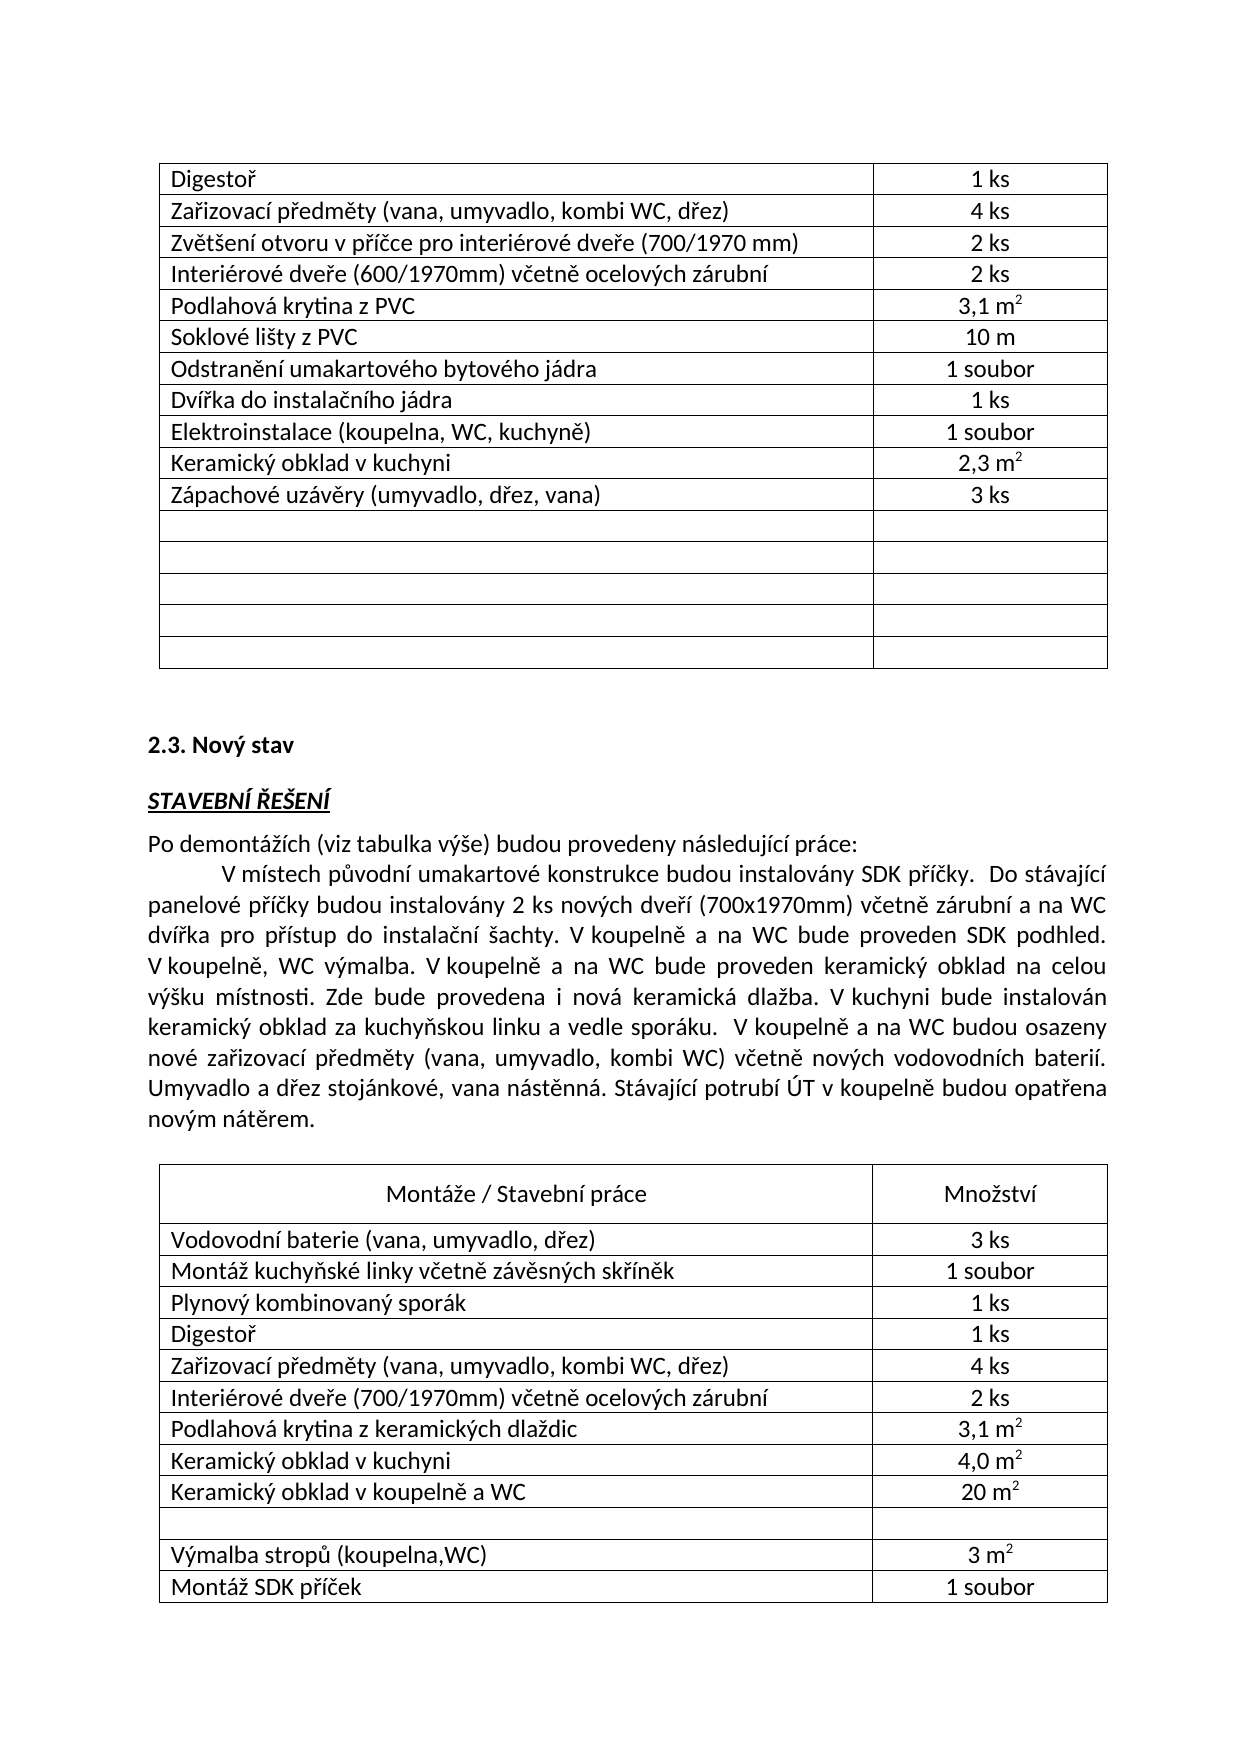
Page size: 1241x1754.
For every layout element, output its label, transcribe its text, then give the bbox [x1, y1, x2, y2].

table_cell Montáž kuchyňské linky včetně závěsných skříněk [160, 1256, 872, 1286]
table_cell 2,3 m2 [874, 448, 1107, 478]
table_cell Elektroinstalace (koupelna, WC, kuchyně) [160, 416, 873, 447]
table_cell 3 ks [873, 1224, 1107, 1254]
table_cell Podlahová krytina z PVC [160, 290, 873, 320]
table_cell Vodovodní baterie (vana, umyvadlo, dřez) [160, 1224, 872, 1254]
table_cell 4 ks [874, 195, 1107, 226]
table_cell 3 ks [874, 479, 1107, 510]
table_cell [874, 637, 1107, 667]
table_cell 1 soubor [874, 416, 1107, 447]
table_cell [874, 542, 1107, 573]
table_cell Výmalba stropů (koupelna,WC) [160, 1540, 872, 1570]
table_cell Soklové lišty z PVC [160, 321, 873, 352]
table_cell 3,1 m2 [873, 1413, 1107, 1444]
table_cell Dvířka do instalačního jádra [160, 385, 873, 415]
table_cell Digestoř [160, 164, 873, 194]
table_cell 1 ks [874, 164, 1107, 194]
table_cell Interiérové dveře (700/1970mm) včetně ocelových zárubní [160, 1382, 872, 1412]
text STAVEBNÍ ŘEŠENÍ [148, 785, 1107, 816]
table_cell [160, 605, 873, 636]
table_cell [873, 1508, 1107, 1538]
text 2.3. Nový stav [148, 729, 1107, 760]
table_cell 1 ks [874, 385, 1107, 415]
table_cell 1 soubor [873, 1571, 1107, 1602]
table_cell Zápachové uzávěry (umyvadlo, dřez, vana) [160, 479, 873, 510]
table_cell Plynový kombinovaný sporák [160, 1287, 872, 1318]
table_cell Keramický obklad v koupelně a WC [160, 1476, 872, 1507]
table_cell Zvětšení otvoru v příčce pro interiérové dveře (700/1970 mm) [160, 227, 873, 257]
table_cell Keramický obklad v kuchyni [160, 1445, 872, 1475]
table_cell 20 m2 [873, 1476, 1107, 1507]
table_cell 1 soubor [874, 353, 1107, 383]
table_cell 3,1 m2 [874, 290, 1107, 320]
table_cell Podlahová krytina z keramických dlaždic [160, 1413, 872, 1444]
table_header Montáže / Stavební práce [160, 1165, 872, 1223]
table_cell Zařizovací předměty (vana, umyvadlo, kombi WC, dřez) [160, 1350, 872, 1381]
text Po demontážích (viz tabulka výše) budou provedeny následující práce: [148, 828, 1107, 859]
table_cell [160, 511, 873, 541]
table_cell Zařizovací předměty (vana, umyvadlo, kombi WC, dřez) [160, 195, 873, 226]
table_cell 10 m [874, 321, 1107, 352]
table_cell 4 ks [873, 1350, 1107, 1381]
table_cell Keramický obklad v kuchyni [160, 448, 873, 478]
table_cell [160, 1508, 872, 1538]
text V místech původní umakartové konstrukce budou instalovány SDK příčky. Do stávající panelové příčky budou instalovány 2 ks nových dveří (700x1970mm) včetně zárubní a na WC dvířka pro přístup do instalační šachty. V koupelně a na WC bude proveden SDK podhled. V koupelně, WC výmalba. V koupelně a na WC bude proveden keramický obklad na celou výšku místnosti. Zde bude provedena i nová keramická dlažba. V kuchyni bude instalován keramický obklad za kuchyňskou linku a vedle sporáku. V koupelně a na WC budou osazeny nové zařizovací předměty (vana, umyvadlo, kombi WC) včetně nových vodovodních baterií. Umyvadlo a dřez stojánkové, vana nástěnná. Stávající potrubí ÚT v koupelně budou opatřena novým nátěrem. [148, 859, 1107, 1133]
table_cell Montáž SDK příček [160, 1571, 872, 1602]
table_cell 1 ks [873, 1319, 1107, 1349]
table_cell Interiérové dveře (600/1970mm) včetně ocelových zárubní [160, 258, 873, 289]
table_cell [160, 637, 873, 667]
table_cell 4,0 m2 [873, 1445, 1107, 1475]
table_cell [874, 511, 1107, 541]
table_cell 2 ks [874, 227, 1107, 257]
table_cell 1 ks [873, 1287, 1107, 1318]
table_cell 2 ks [874, 258, 1107, 289]
table_cell [160, 542, 873, 573]
table_cell [160, 574, 873, 604]
table_cell 1 soubor [873, 1256, 1107, 1286]
table_cell Digestoř [160, 1319, 872, 1349]
table_cell Odstranění umakartového bytového jádra [160, 353, 873, 383]
table_cell [874, 605, 1107, 636]
table_header Množství [873, 1165, 1107, 1223]
table_cell 2 ks [873, 1382, 1107, 1412]
table_cell 3 m2 [873, 1540, 1107, 1570]
table_cell [874, 574, 1107, 604]
